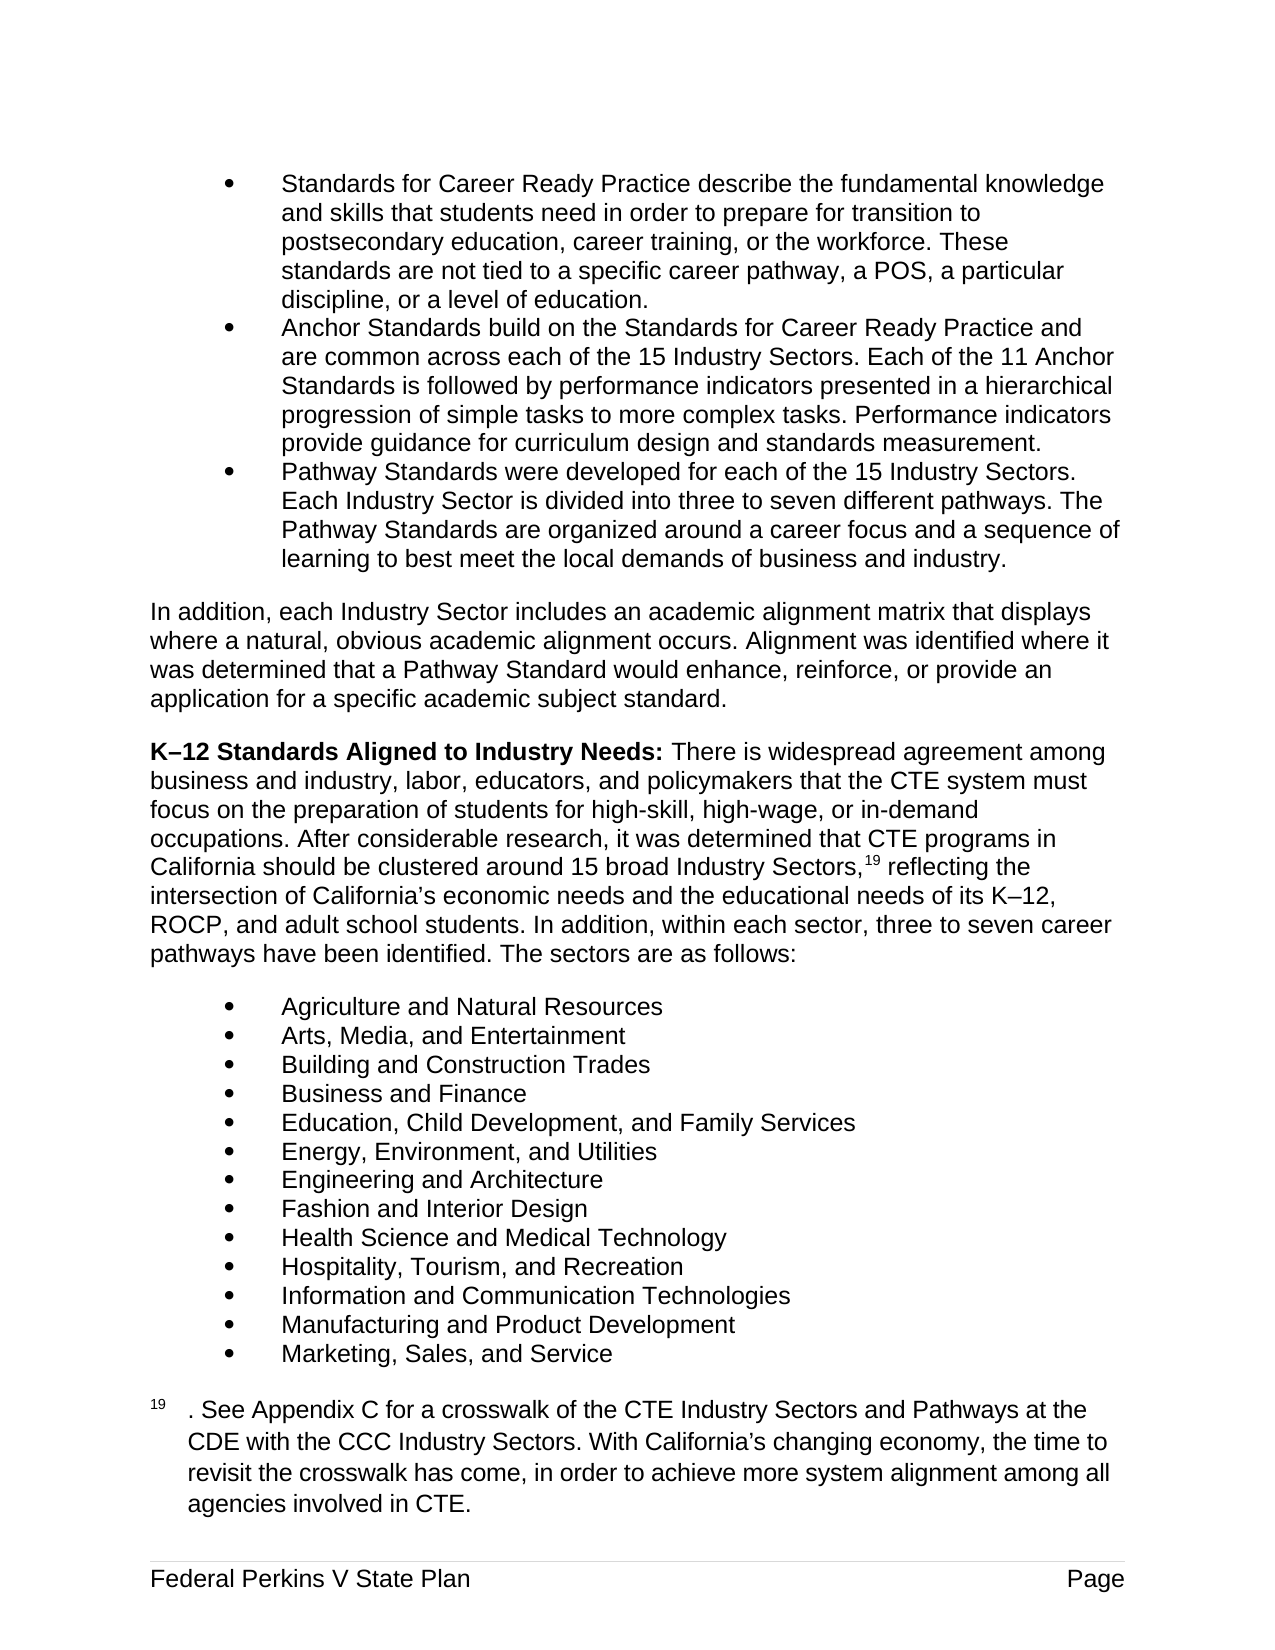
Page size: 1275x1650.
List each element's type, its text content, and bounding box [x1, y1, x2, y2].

list Engineering and Architecture [225, 1165, 1125, 1194]
list Hospitality, Tourism, and Recreation [225, 1252, 1125, 1281]
list Energy, Environment, and Utilities [225, 1137, 1125, 1165]
list Arts, Media, and Entertainment [225, 1021, 1125, 1050]
text K–12 Standards Aligned to Industry Needs: There is widespread agreement among business and industry, labor, educators, and policymakers that the CTE system must focus on the preparation of students for high-skill, high-wage, or in-demand occupations. After considerable research, it was determined that CTE programs in California should be clustered around 15 broad Industry Sectors, reflecting the intersection of California’s economic needs and the educational needs of its K–12, ROCP, and adult school students. In addition, within each sector, three to seven career pathways have been identified. The sectors are as follows: [150, 737, 1125, 967]
list Marketing, Sales, and Service [225, 1338, 1125, 1367]
text In addition, each Industry Sector includes an academic alignment matrix that displays where a natural, obvious academic alignment occurs. Alignment was identified where it was determined that a Pathway Standard would enhance, reinforce, or provide an application for a specific academic subject standard. [150, 597, 1125, 712]
list Information and Communication Technologies [225, 1281, 1125, 1310]
list Health Science and Medical Technology [225, 1223, 1125, 1252]
list Fashion and Interior Design [225, 1194, 1125, 1223]
list Education, Child Development, and Family Services [225, 1108, 1125, 1137]
list Manufacturing and Product Development [225, 1310, 1125, 1338]
list Pathway Standards were developed for each of the 15 Industry Sectors. Each Industry Sector is divided into three to seven different pathways. The Pathway Standards are organized around a career focus and a sequence of learning to best meet the local demands of business and industry. [225, 457, 1125, 572]
list Agriculture and Natural Resources [225, 992, 1125, 1021]
list Standards for Career Ready Practice describe the fundamental knowledge and skills that students need in order to prepare for transition to postsecondary education, career training, or the workforce. These standards are not tied to a specific career pathway, a POS, a particular discipline, or a level of education. [225, 169, 1125, 313]
list Anchor Standards build on the Standards for Career Ready Practice and are common across each of the 15 Industry Sectors. Each of the 11 Anchor Standards is followed by performance indicators presented in a hierarchical progression of simple tasks to more complex tasks. Performance indicators provide guidance for curriculum design and standards measurement. [225, 313, 1125, 457]
list Building and Construction Trades [225, 1050, 1125, 1079]
list Business and Finance [225, 1079, 1125, 1108]
